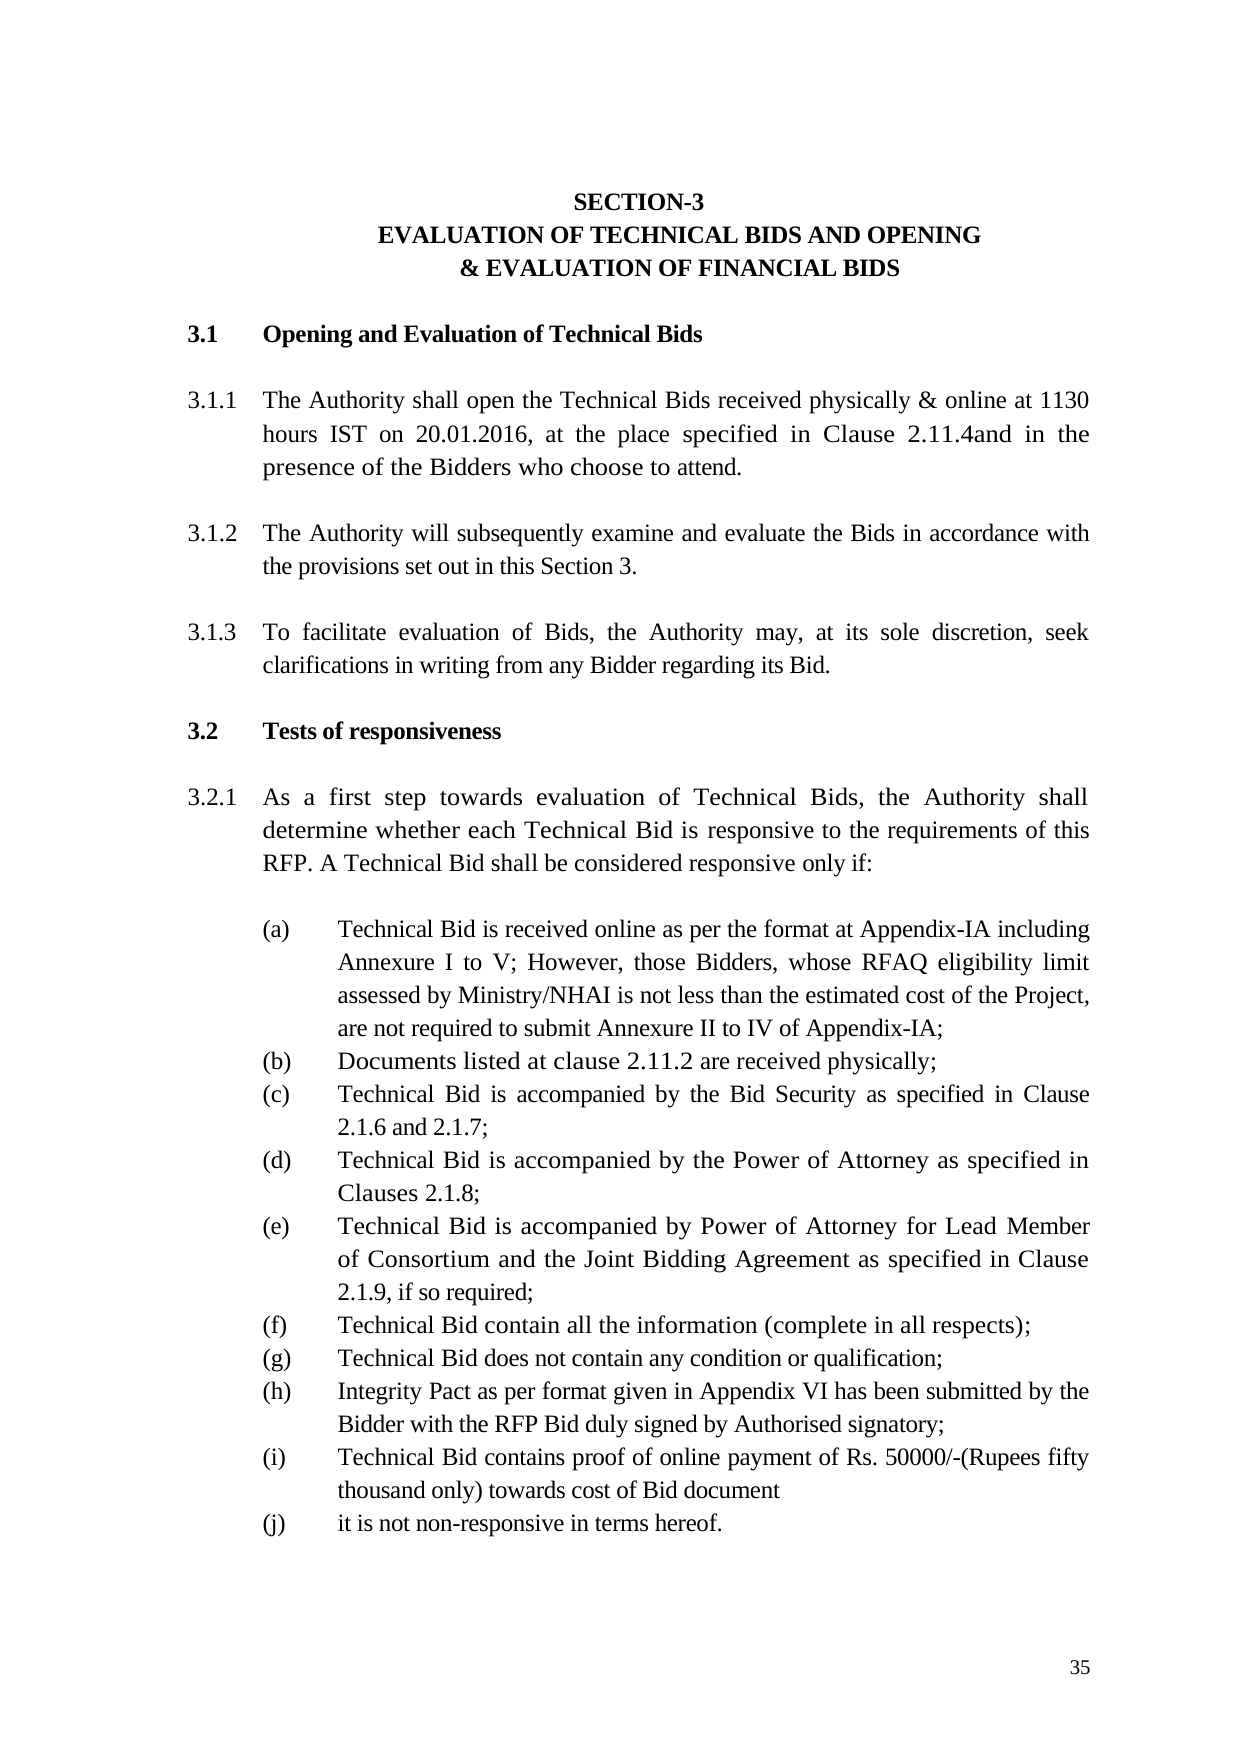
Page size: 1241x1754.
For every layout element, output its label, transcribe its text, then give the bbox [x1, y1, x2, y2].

list Opening and Evaluation of Technical Bids [187, 319, 1024, 348]
list Technical Bid is received online as per the format at Appendix-IA including Annexure I to V; However, those Bidders, whose RFAQ eligibility limit assessed by Ministry/NHAI is not less than the estimated cost of the Project, are not required to submit Annexure II to IV of Appendix-IA; [262, 914, 1090, 1042]
list Tests of responsiveness [187, 716, 1024, 744]
list To facilitate evaluation of Bids, the Authority may, at its sole discretion, seek clarifications in writing from any Bidder regarding its Bid. [187, 617, 1090, 678]
text EVALUATION OF TECHNICAL BIDS AND OPENING & EVALUATION OF FINANCIAL BIDS [375, 221, 984, 282]
list it is not non-responsive in terms hereof. [262, 1508, 1090, 1537]
text SECTION-3 [187, 187, 1090, 216]
list The Authority will subsequently examine and evaluate the Bids in accordance with the provisions set out in this Section 3. [187, 518, 1090, 579]
list Technical Bid is accompanied by the Bid Security as specified in Clause 2.1.6 and 2.1.7; [262, 1079, 1090, 1141]
list Technical Bid is accompanied by the Power of Attorney as specified in Clauses 2.1.8; [262, 1145, 1090, 1207]
list The Authority shall open the Technical Bids received physically & online at 1130 hours IST on 20.01.2016, at the place specified in Clause 2.11.4and in the presence of the Bidders who choose to attend. [187, 386, 1090, 480]
list Technical Bid contain all the information (complete in all respects); [262, 1310, 1090, 1339]
list Documents listed at clause 2.11.2 are received physically; [262, 1046, 1090, 1075]
list As a first step towards evaluation of Technical Bids, the Authority shall determine whether each Technical Bid is responsive to the requirements of this RFP. A Technical Bid shall be considered responsive only if: [187, 782, 1090, 877]
list Technical Bid contains proof of online payment of Rs. 50000/-(Rupees fifty thousand only) towards cost of Bid document [262, 1442, 1090, 1504]
list Integrity Pact as per format given in Appendix VI has been submitted by the Bidder with the RFP Bid duly signed by Authorised signatory; [262, 1376, 1090, 1438]
list Technical Bid does not contain any condition or qualification; [262, 1343, 1090, 1372]
list Technical Bid is accompanied by Power of Attorney for Lead Member of Consortium and the Joint Bidding Agreement as specified in Clause 2.1.9, if so required; [262, 1211, 1090, 1306]
